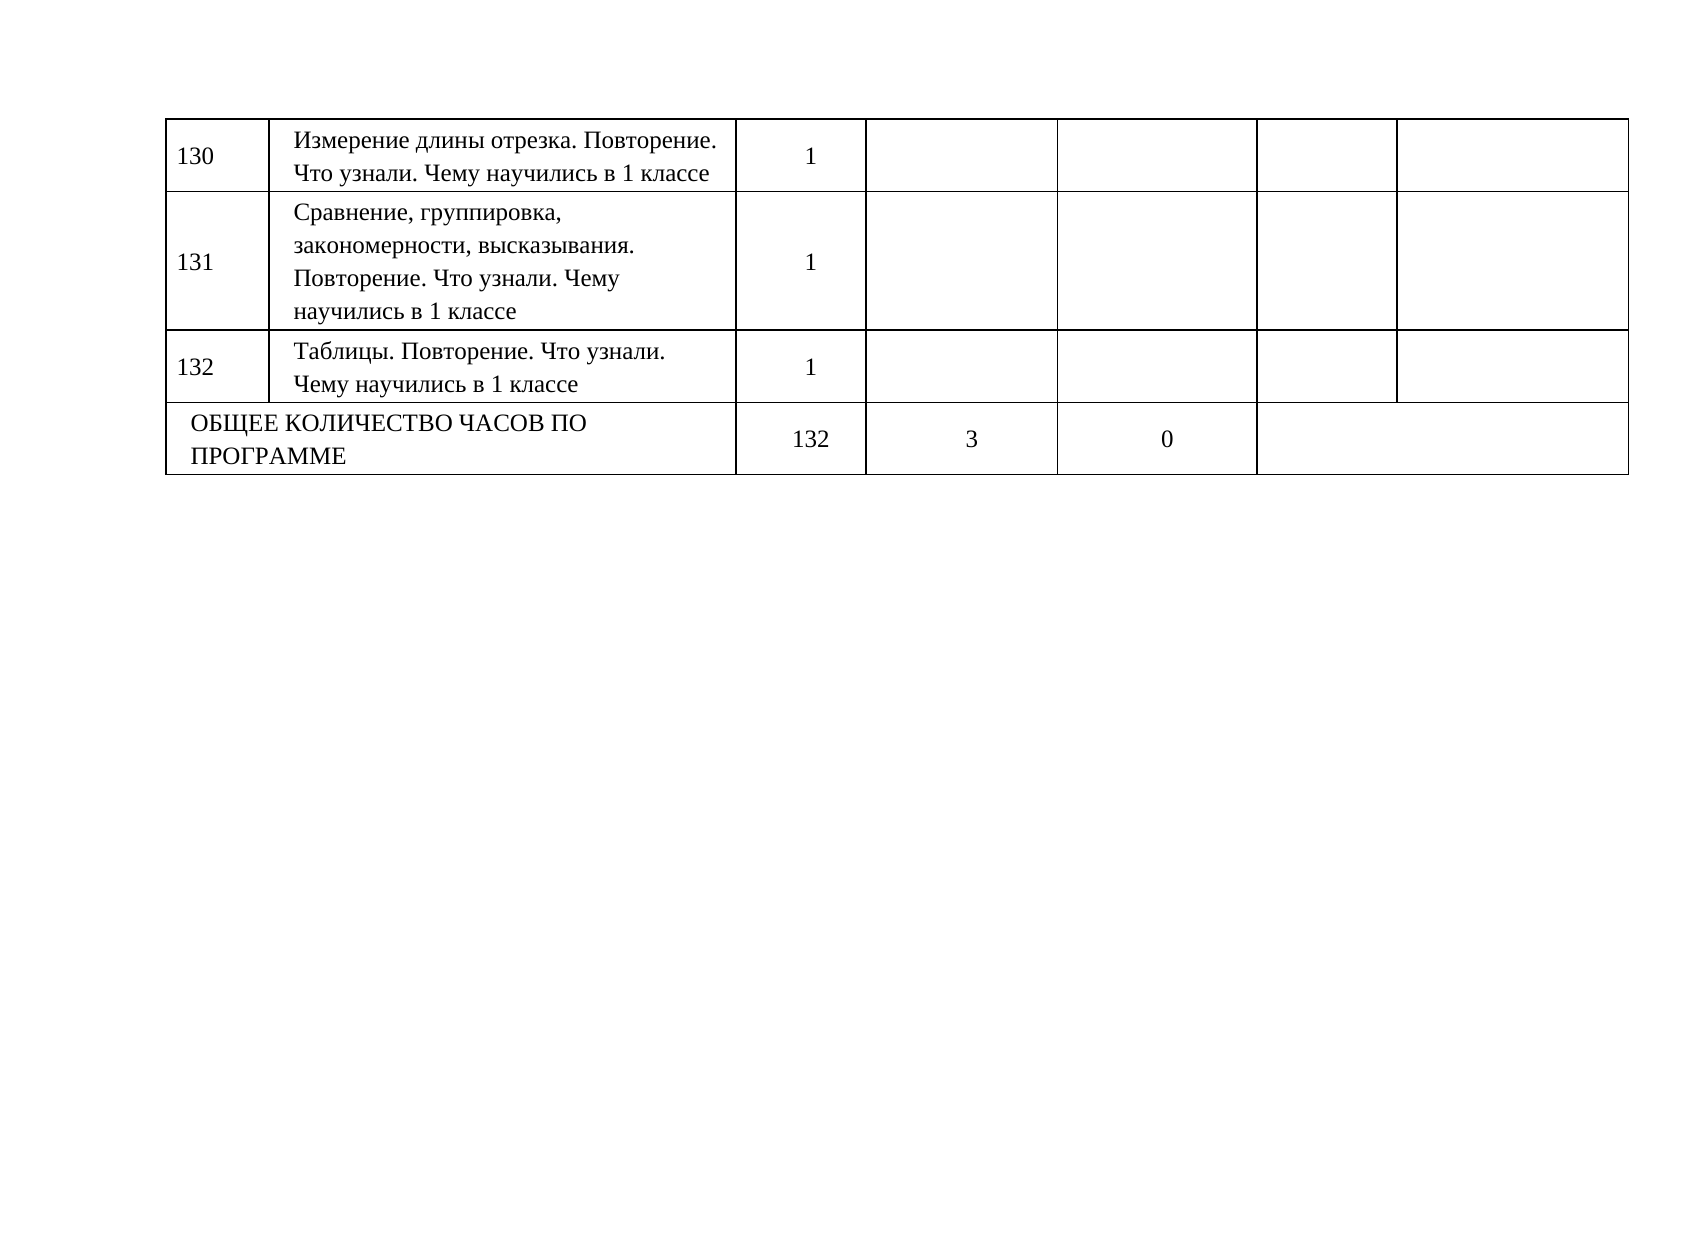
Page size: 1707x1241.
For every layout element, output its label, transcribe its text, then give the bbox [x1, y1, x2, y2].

table_cell [1258, 120, 1396, 191]
table_cell [1258, 403, 1628, 474]
table_cell [1258, 192, 1396, 329]
table_cell 130 [167, 120, 268, 191]
table_cell 0 [1058, 403, 1256, 474]
table_cell Таблицы. Повторение. Что узнали. Чему научились в 1 классе [270, 331, 735, 401]
table_cell [1398, 331, 1628, 401]
table_cell [1058, 331, 1256, 401]
table_cell Измерение длины отрезка. Повторение. Что узнали. Чему научились в 1 классе [270, 120, 735, 191]
table_cell Сравнение, группировка, закономерности, высказывания. Повторение. Что узнали. Чему научились в 1 классе [270, 192, 735, 329]
table_cell [867, 331, 1057, 401]
table_cell [1398, 192, 1628, 329]
table_cell [1058, 192, 1256, 329]
table_cell 1 [737, 331, 865, 401]
table_cell 132 [167, 331, 268, 401]
table_cell [1398, 120, 1628, 191]
table_cell [867, 120, 1057, 191]
table_cell 3 [867, 403, 1057, 474]
table_cell 1 [737, 120, 865, 191]
table_cell [867, 192, 1057, 329]
table_cell 1 [737, 192, 865, 329]
table_cell 132 [737, 403, 865, 474]
table_cell 131 [167, 192, 268, 329]
table_cell [1058, 120, 1256, 191]
table_cell ОБЩЕЕ КОЛИЧЕСТВО ЧАСОВ ПО ПРОГРАММЕ [167, 403, 735, 474]
table_cell [1258, 331, 1396, 401]
